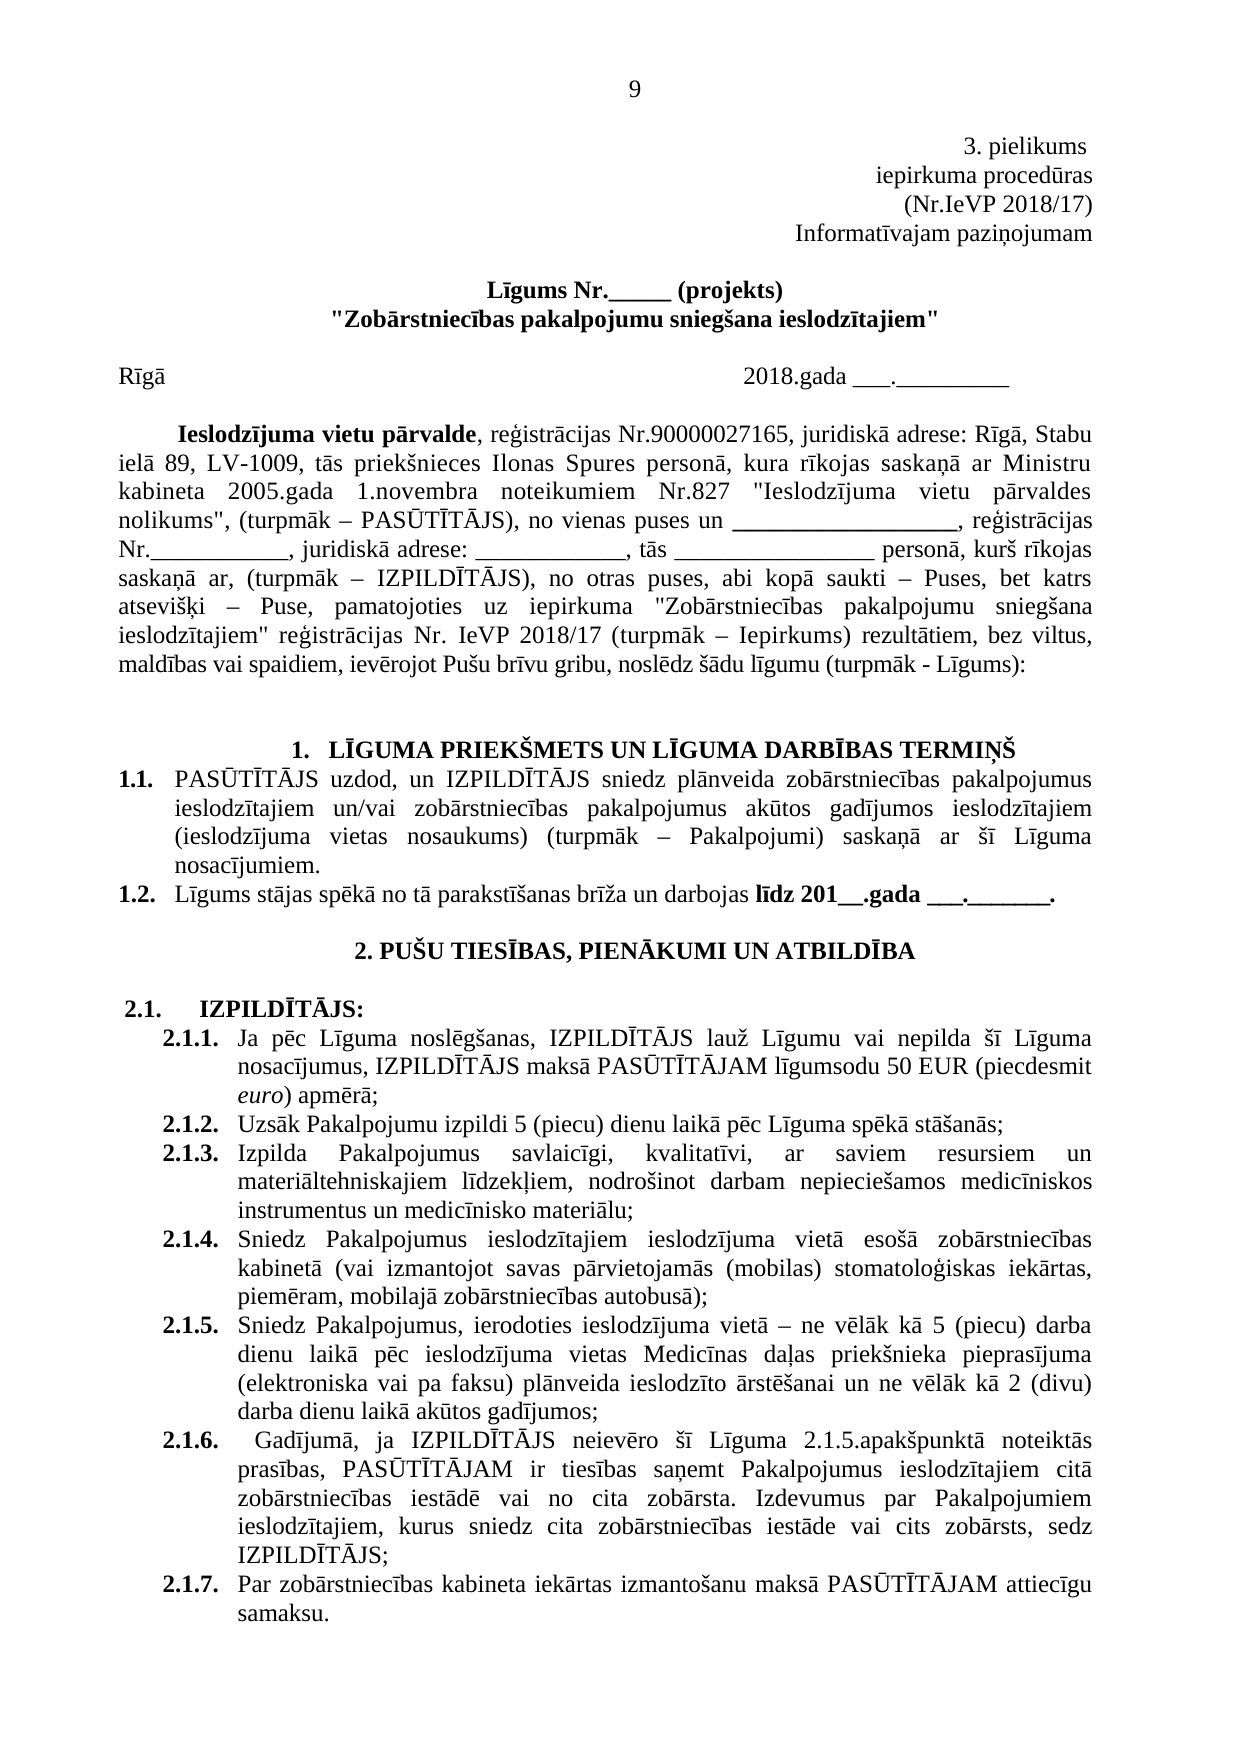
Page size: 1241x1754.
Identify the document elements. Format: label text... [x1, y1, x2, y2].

list Līgums stājas spēkā no tā parakstīšanas brīža un darbojas līdz 201__.gada ___._______. [118, 879, 1152, 908]
text Ieslodzījuma vietu pārvalde, reģistrācijas Nr.90000027165, juridiskā adrese: Rīgā, Stabu ielā 89, LV-1009, tās priekšnieces Ilonas Spures personā, kura rīkojas saskaņā ar Ministru kabineta 2005.gada 1.novembra noteikumiem Nr.827 "Ieslodzījuma vietu pārvaldes nolikums", (turpmāk – Pasūtītājs), no vienas puses un __________________, reģistrācijas Nr.___________, juridiskā adrese: ____________, tās ________________ personā, kurš rīkojas saskaņā ar, (turpmāk – Izpildītājs), no otras puses, abi kopā saukti – Puses, bet katrs atsevišķi – Puse, pamatojoties uz iepirkuma "Zobārstniecības pakalpojumu sniegšana ieslodzītajiem" reģistrācijas Nr. IeVP 2018/17 (turpmāk – Iepirkums) rezultātiem, bez viltus, maldības vai spaidiem, ievērojot Pušu brīvu gribu, noslēdz šādu līgumu (turpmāk - ): [118, 419, 1093, 678]
list Ja pēc Līguma noslēgšanas, IZPILDĪTĀJS lauž Līgumu vai nepilda šī Līguma nosacījumus, IZPILDĪTĀJS maksā PASŪTĪTĀJAM līgumsodu 50 EUR (piecdesmit euro) apmērā; [162, 1023, 1093, 1109]
text "Zobārstniecības pakalpojumu sniegšana ieslodzītajiem" [118, 304, 1152, 333]
list Izpilda Pakalpojumus savlaicīgi, kvalitatīvi, ar saviem resursiem un materiāltehniskajiem līdzekļiem, nodrošinot darbam nepieciešamos medicīniskos instrumentus un medicīnisko materiālu; [162, 1138, 1093, 1224]
list Gadījumā, ja IZPILDĪTĀJS neievēro šī Līguma 2.1.5.apakšpunktā noteiktās prasības, PASŪTĪTĀJAM ir tiesības saņemt Pakalpojumus ieslodzītajiem citā zobārstniecības iestādē vai no cita zobārsta. Izdevumus par Pakalpojumiem ieslodzītajiem, kurus sniedz cita zobārstniecības iestāde vai cits zobārsts, sedz IZPILDĪTĀJS; [162, 1425, 1093, 1569]
text Informatīvajam paziņojumam [768, 218, 1093, 246]
text 2. PUŠU TIESĪBAS, PIENĀKUMI UN ATBILDĪBA [118, 936, 1152, 965]
list Sniedz Pakalpojumus ieslodzītajiem ieslodzījuma vietā esošā zobārstniecības kabinetā (vai izmantojot savas pārvietojamās (mobilas) stomatoloģiskas iekārtas, piemēram, mobilajā zobārstniecības autobusā); [162, 1224, 1093, 1310]
list PASŪTĪTĀJS uzdod, un IZPILDĪTĀJS sniedz plānveida zobārstniecības pakalpojumus ieslodzītajiem un/vai zobārstniecības pakalpojumus akūtos gadījumos ieslodzītajiem (ieslodzījuma vietas nosaukums) (turpmāk – Pakalpojumi) saskaņā ar šī Līguma nosacījumiem. [118, 764, 1093, 879]
text Līgums Nr._____ (projekts) [118, 275, 1152, 304]
text Rīgā 2018.gada ___._________ [118, 361, 1152, 390]
list IZPILDĪTĀJS: [124, 994, 1152, 1023]
text 3. pielikums [768, 131, 1107, 160]
list Par zobārstniecības kabineta iekārtas izmantošanu maksā PASŪTĪTĀJAM attiecīgu samaksu. [162, 1569, 1093, 1626]
list Uzsāk Pakalpojumu izpildi 5 (piecu) dienu laikā pēc Līguma spēkā stāšanās; [162, 1109, 1152, 1138]
list Sniedz Pakalpojumus, ierodoties ieslodzījuma vietā – ne vēlāk kā 5 (piecu) darba dienu laikā pēc ieslodzījuma vietas Medicīnas daļas priekšnieka pieprasījuma (elektroniska vai pa faksu) plānveida ieslodzīto ārstēšanai un ne vēlāk kā 2 (divu) darba dienu laikā akūtos gadījumos; [162, 1310, 1093, 1425]
text iepirkuma procedūras [768, 160, 1093, 189]
text (Nr.IeVP 2018/17) [768, 189, 1093, 218]
list LĪGUMA PRIEKŠMETS UN LĪGUMA DARBĪBAS TERMIŅŠ [156, 735, 1152, 764]
